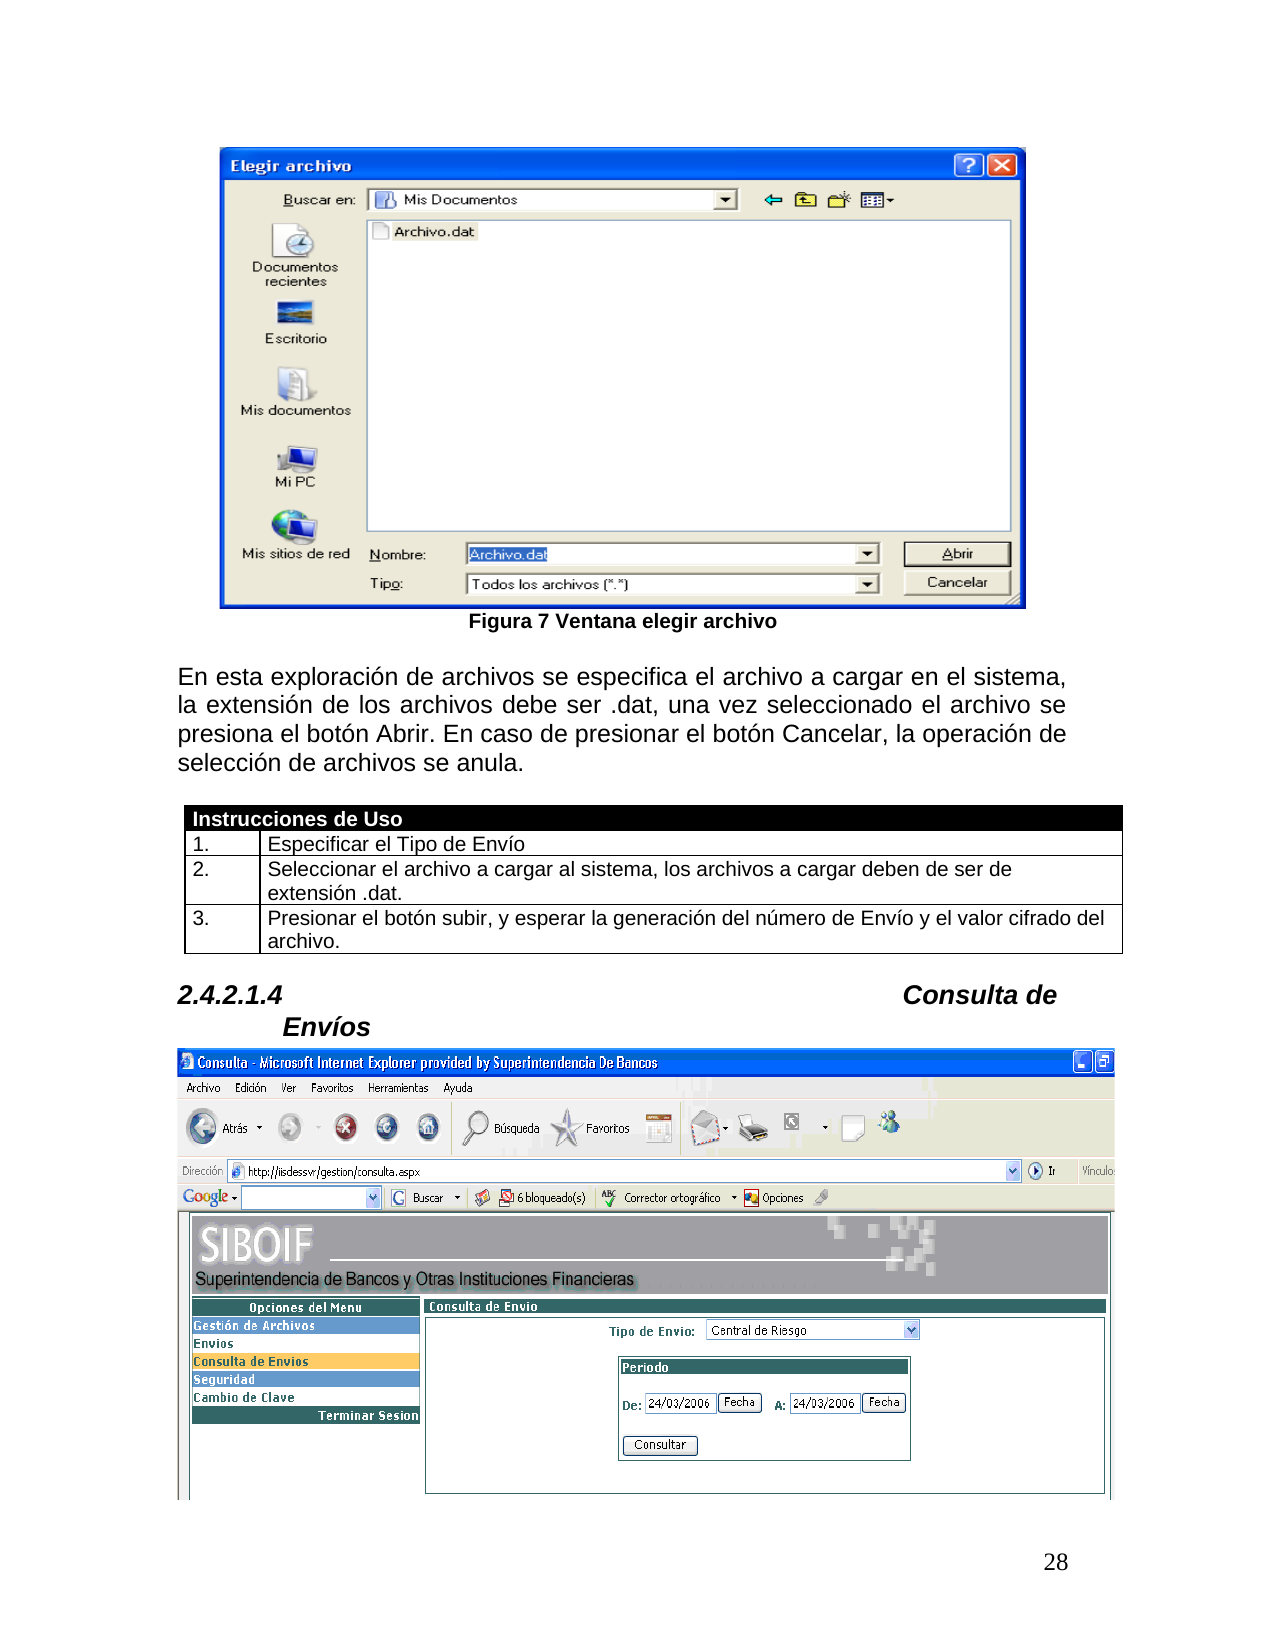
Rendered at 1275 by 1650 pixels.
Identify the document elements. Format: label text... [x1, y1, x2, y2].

subtitle Consulta de Envíos [177, 979, 1068, 1042]
table_cell 2. [186, 856, 259, 904]
table_header Instrucciones de Uso [186, 806, 1122, 830]
table_cell Especificar el Tipo de Envío [261, 831, 1122, 855]
picture [219, 147, 1026, 609]
table_cell 1. [186, 831, 259, 855]
table_cell Seleccionar el archivo a cargar al sistema, los archivos a cargar deben de ser de extensión .dat. [261, 856, 1122, 904]
text Figura 7 Ventana elegir archivo [177, 609, 1068, 633]
picture [177, 1048, 1115, 1500]
text En esta exploración de archivos se especifica el archivo a cargar en el sistema, la extensión de los archivos debe ser .dat, una vez seleccionado el archivo se presiona el botón Abrir. En caso de presionar el botón Cancelar, la operación de selección de archivos se anula. [177, 662, 1068, 777]
table_cell Presionar el botón subir, y esperar la generación del número de Envío y el valor cifrado del archivo. [261, 905, 1122, 953]
table_cell 3. [186, 905, 259, 953]
